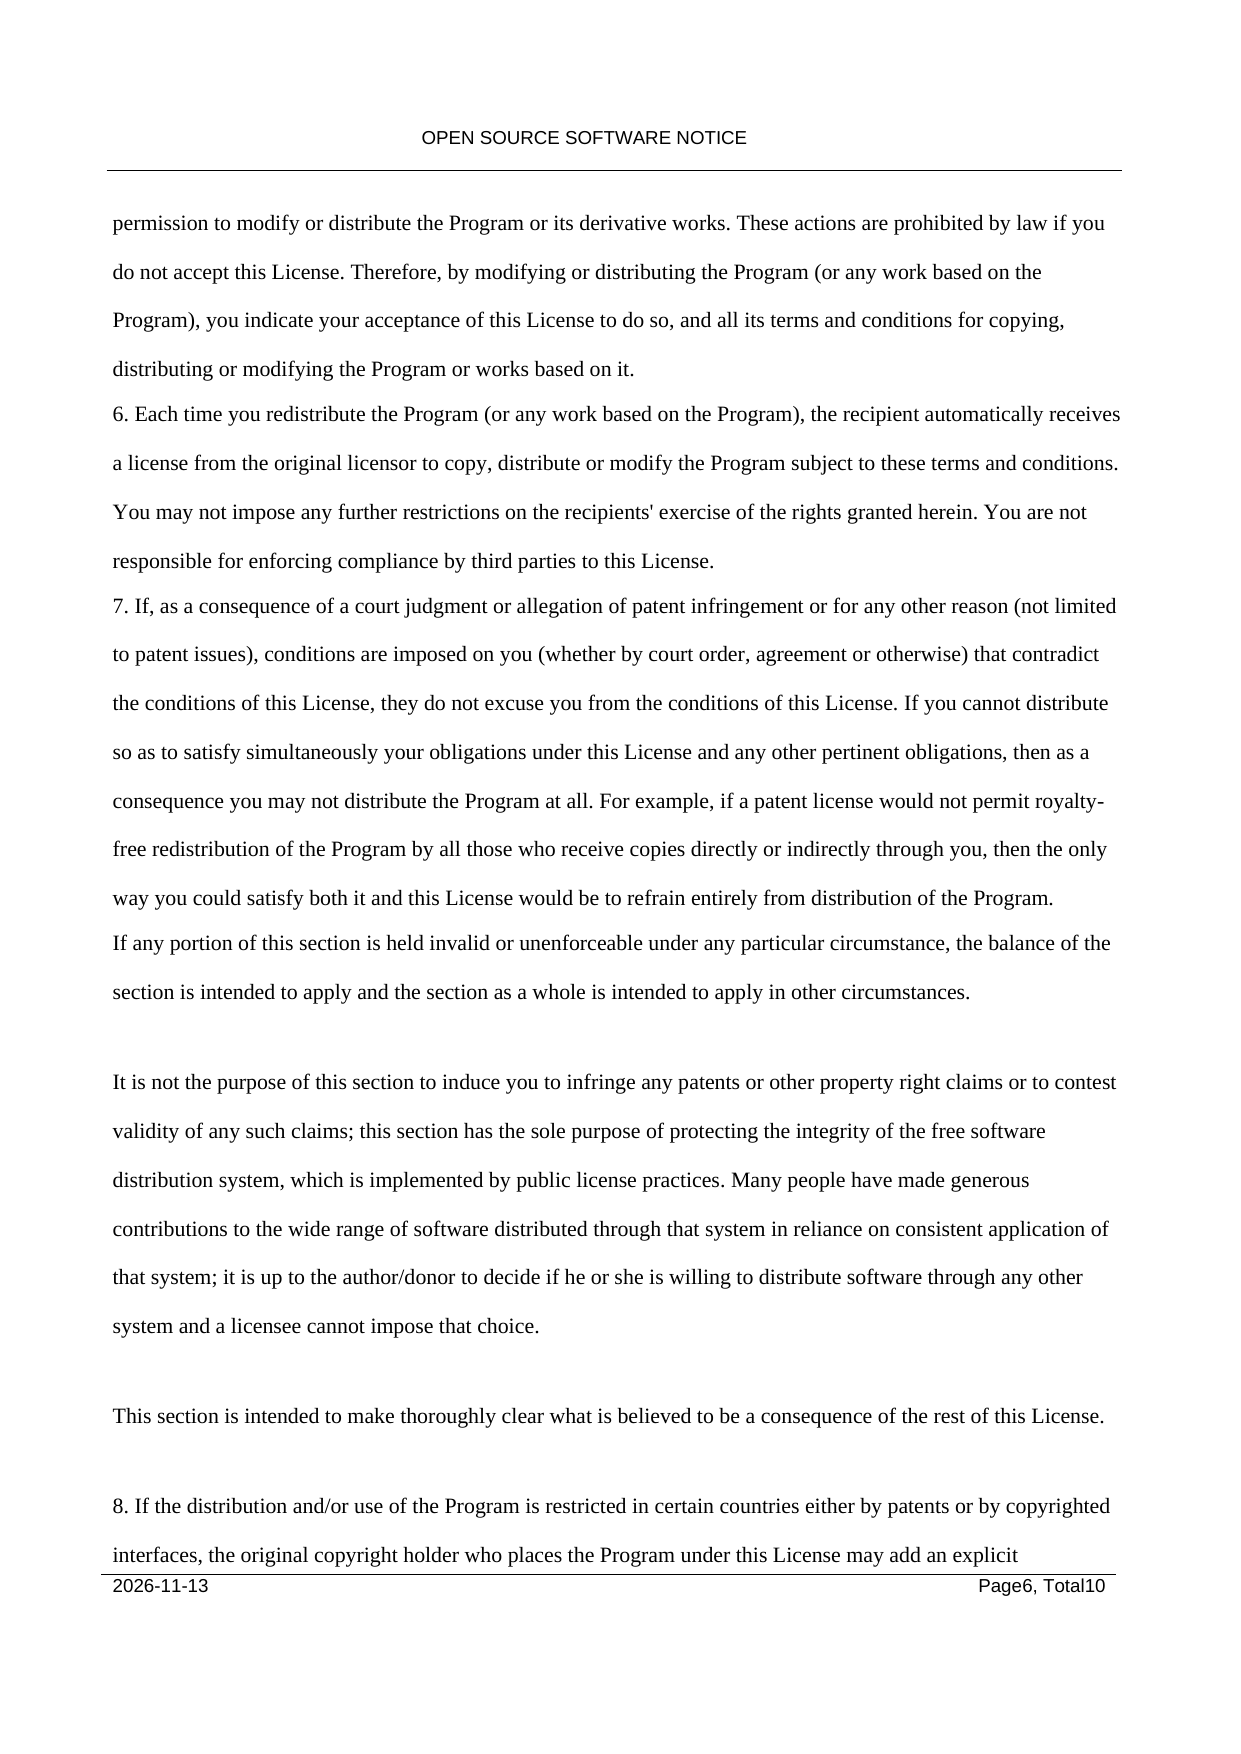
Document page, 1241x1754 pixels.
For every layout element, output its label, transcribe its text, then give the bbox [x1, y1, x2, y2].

text This section is intended to make thoroughly clear what is believed to be a consequence of the rest of this License. [112, 1399, 1128, 1432]
text 7. If, as a consequence of a court judgment or allegation of patent infringement or for any other reason (not limited to patent issues), conditions are imposed on you (whether by court order, agreement or otherwise) that contradict the conditions of this License, they do not excuse you from the conditions of this License. If you cannot distribute so as to satisfy simultaneously your obligations under this License and any other pertinent obligations, then as a consequence you may not distribute the Program at all. For example, if a patent license would not permit royalty-free redistribution of the Program by all those who receive copies directly or indirectly through you, then the only way you could satisfy both it and this License would be to refrain entirely from distribution of the Program. [112, 589, 1128, 914]
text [112, 1490, 1128, 1571]
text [112, 206, 1128, 385]
text If any portion of this section is held invalid or unenforceable under any particular circumstance, the balance of the section is intended to apply and the section as a whole is intended to apply in other circumstances. [112, 927, 1128, 1008]
text 6. Each time you redistribute the Program (or any work based on the Program), the recipient automatically receives a license from the original licensor to copy, distribute or modify the Program subject to these terms and conditions. You may not impose any further restrictions on the recipients' exercise of the rights granted herein. You are not responsible for enforcing compliance by third parties to this License. [112, 398, 1128, 576]
text It is not the purpose of this section to induce you to infringe any patents or other property right claims or to contest validity of any such claims; this section has the sole purpose of protecting the integrity of the free software distribution system, which is implemented by public license practices. Many people have made generous contributions to the wide range of software distributed through that system in reliance on consistent application of that system; it is up to the author/donor to decide if he or she is willing to distribute software through any other system and a licensee cannot impose that choice. [112, 1066, 1128, 1342]
